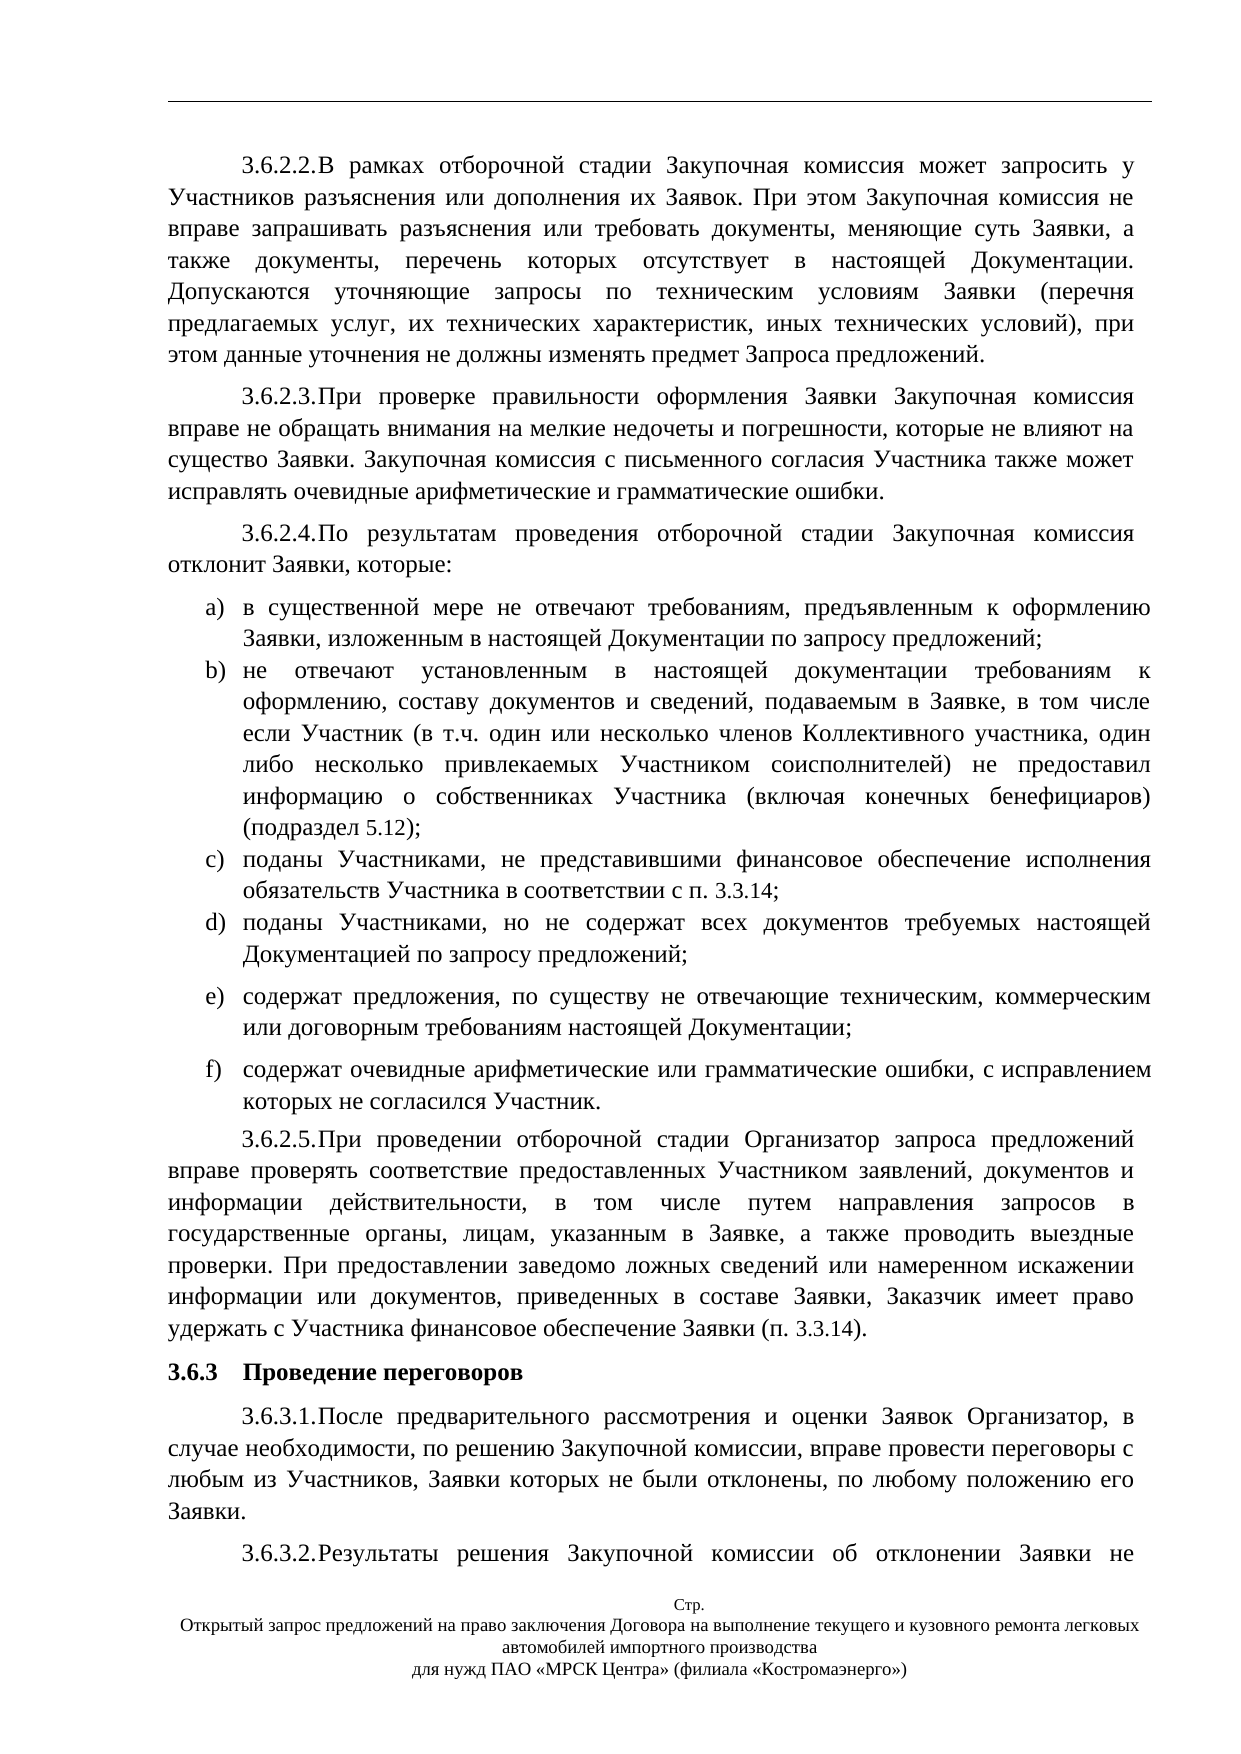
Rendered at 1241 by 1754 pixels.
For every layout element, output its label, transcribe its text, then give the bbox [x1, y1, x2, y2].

subtitle Проведение переговоров [168, 1357, 1152, 1386]
list При проведении отборочной стадии Организатор запроса предложений вправе проверять соответствие предоставленных Участником заявлений, документов и информации действительности, в том числе путем направления запросов в государственные органы, лицам, указанным в Заявке, а также проводить выездные проверки. При предоставлении заведомо ложных сведений или намеренном искажении информации или документов, приведенных в составе Заявки, Заказчик имеет право удержать с Участника финансовое обеспечение Заявки (п. 3.3.14). [168, 1124, 1135, 1342]
list В рамках отборочной стадии Закупочная комиссия может запросить у Участников разъяснения или дополнения их Заявок. При этом Закупочная комиссия не вправе запрашивать разъяснения или требовать документы, меняющие суть Заявки, а также документы, перечень которых отсутствует в настоящей Документации. Допускаются уточняющие запросы по техническим условиям Заявки (перечня предлагаемых услуг, их технических характеристик, иных технических условий), при этом данные уточнения не должны изменять предмет Запроса предложений. [168, 150, 1135, 368]
list содержат очевидные арифметические или грамматические ошибки, с исправлением которых не согласился Участник. [205, 1054, 1152, 1114]
list в существенной мере не отвечают требованиям, предъявленным к оформлению Заявки, изложенным в настоящей Документации по запросу предложений; [205, 592, 1152, 652]
list поданы Участниками, но не содержат всех документов требуемых настоящей Документацией по запросу предложений; [205, 907, 1152, 967]
list поданы Участниками, не представившими финансовое обеспечение исполнения обязательств Участника в соответствии с п. 3.3.14; [205, 844, 1152, 904]
list содержат предложения, по существу не отвечающие техническим, коммерческим или договорным требованиям настоящей Документации; [205, 981, 1152, 1041]
list По результатам проведения отборочной стадии Закупочная комиссия отклонит Заявки, которые: [168, 518, 1135, 578]
list После предварительного рассмотрения и оценки Заявок Организатор, в случае необходимости, по решению Закупочной комиссии, вправе провести переговоры с любым из Участников, Заявки которых не были отклонены, по любому положению его Заявки. [168, 1401, 1135, 1524]
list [168, 1538, 1135, 1567]
list При проверке правильности оформления Заявки Закупочная комиссия вправе не обращать внимания на мелкие недочеты и погрешности, которые не влияют на существо Заявки. Закупочная комиссия с письменного согласия Участника также может исправлять очевидные арифметические и грамматические ошибки. [168, 381, 1135, 505]
list не отвечают установленным в настоящей документации требованиям к оформлению, составу документов и сведений, подаваемым в Заявке, в том числе если Участник (в т.ч. один или несколько членов Коллективного участника, один либо несколько привлекаемых Участником соисполнителей) не предоставил информацию о собственниках Участника (включая конечных бенефициаров) (подраздел 5.12); [205, 655, 1152, 841]
